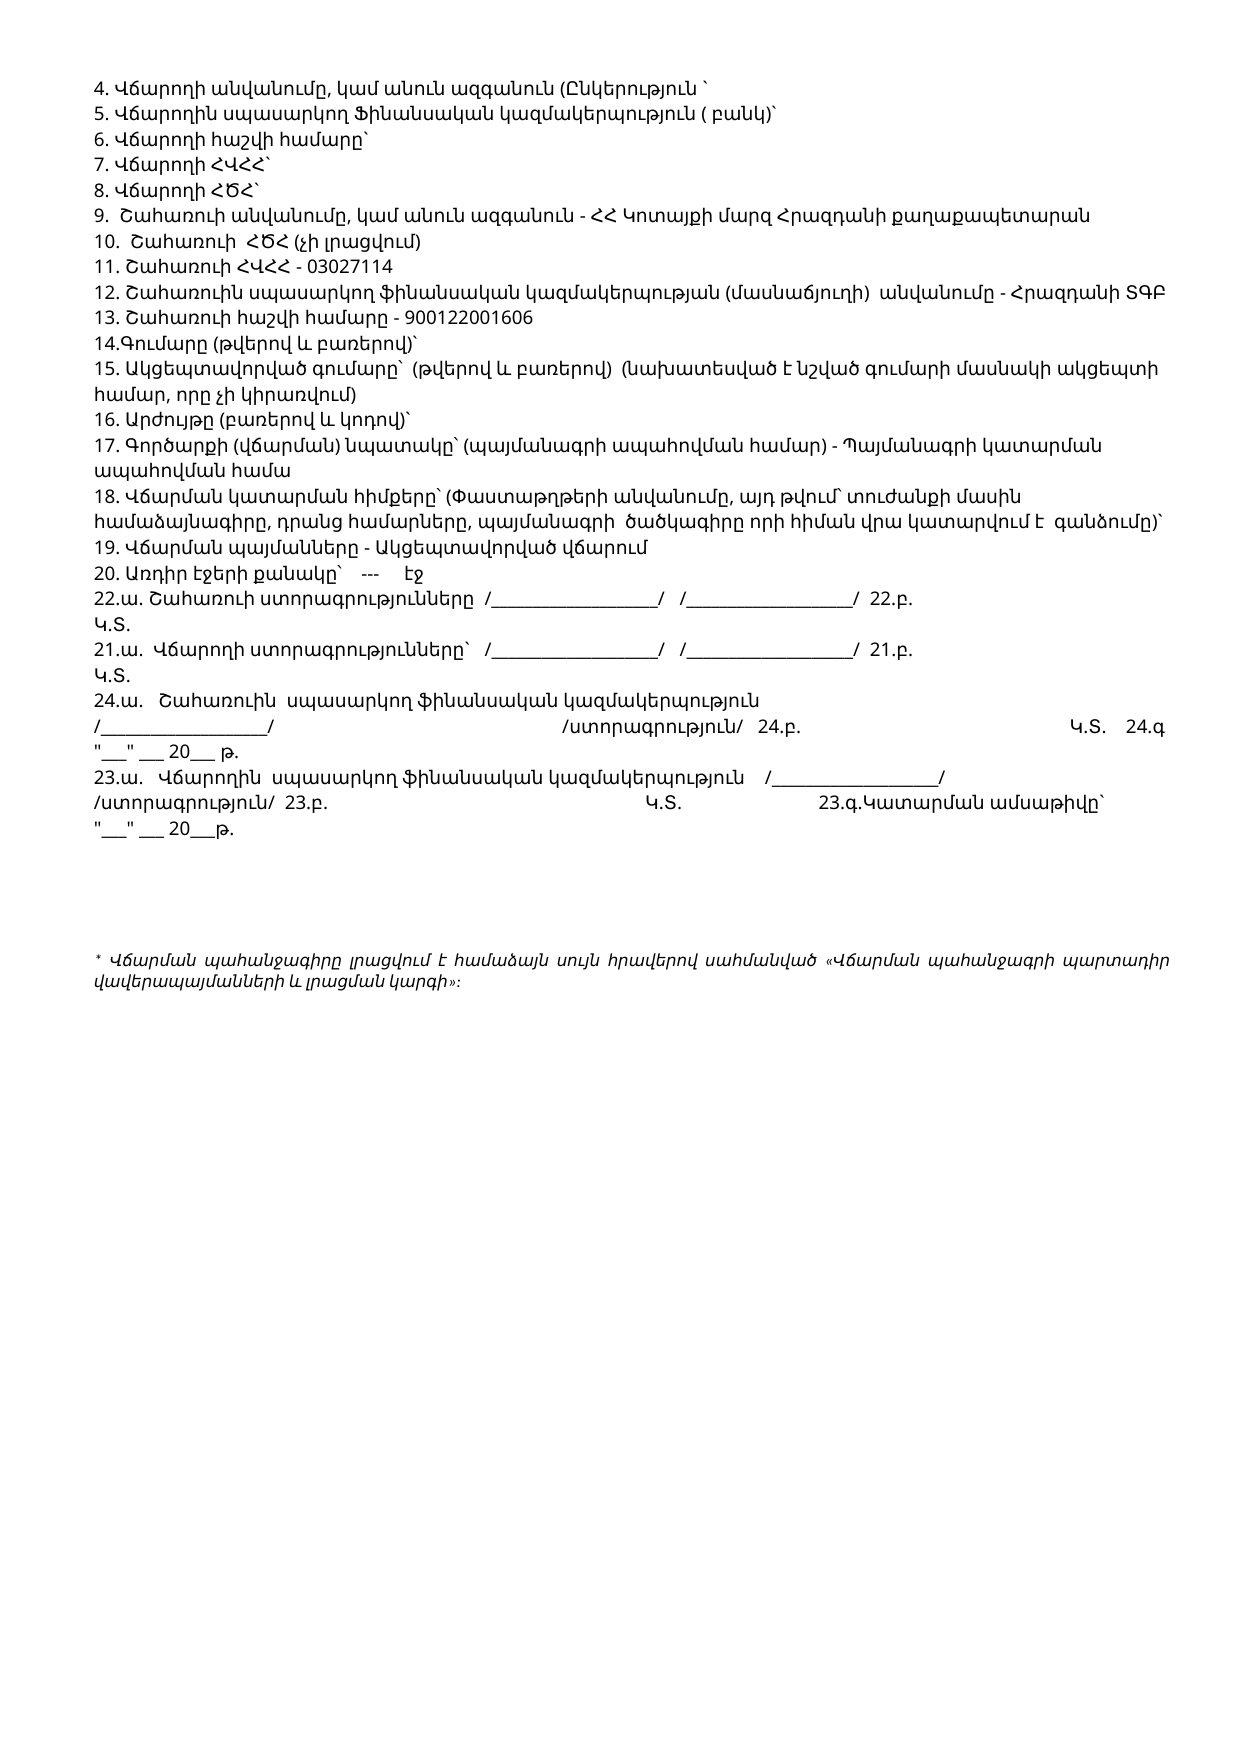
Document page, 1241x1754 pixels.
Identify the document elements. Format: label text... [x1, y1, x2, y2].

text * Վճարման պահանջագիրը լրացվում է համաձայն սույն հրավերով սահմանված «Վճարման պահանջագրի պարտադիր վավերապայմանների և լրացման կարգի»: [94, 951, 1171, 991]
